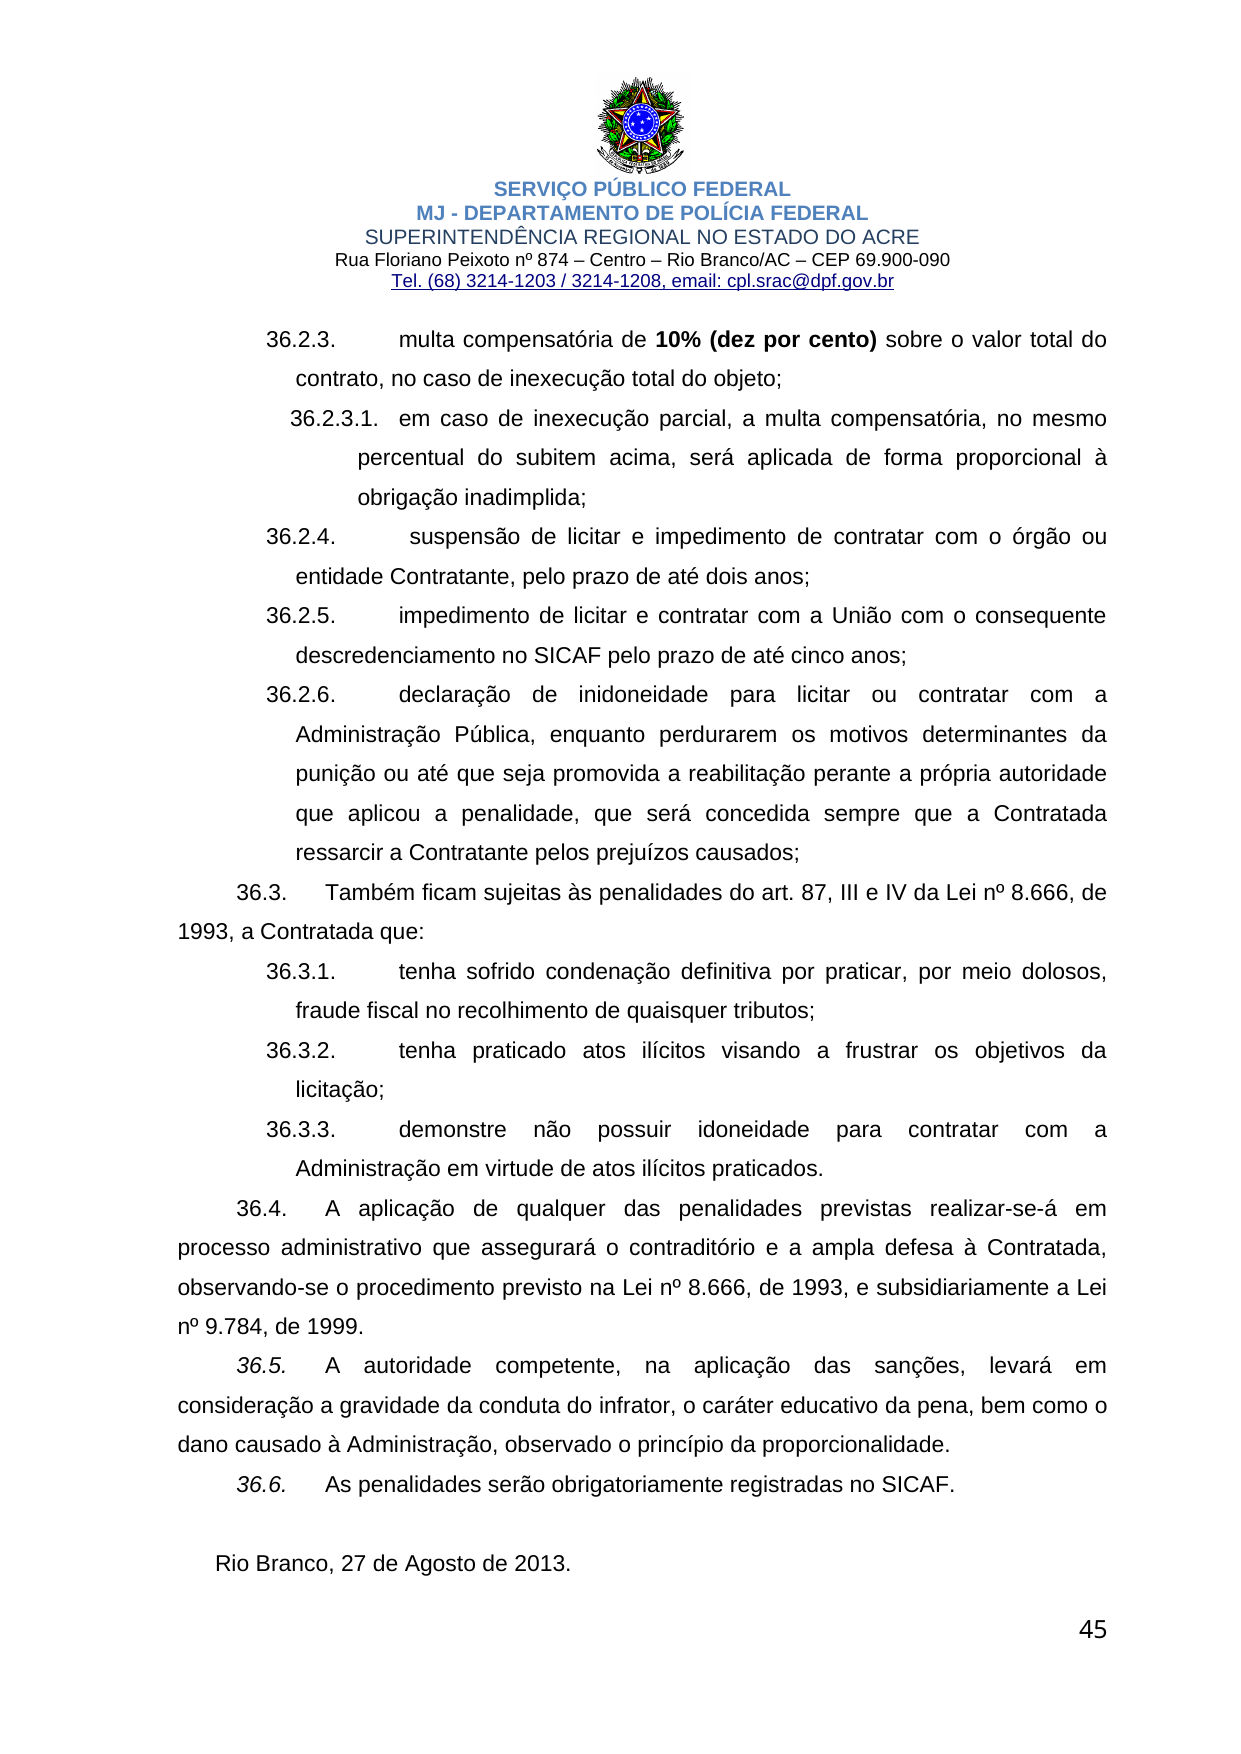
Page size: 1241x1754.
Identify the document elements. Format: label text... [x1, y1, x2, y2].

list As penalidades serão obrigatoriamente registradas no SICAF. [177, 1471, 1107, 1497]
text Rio Branco, 27 de Agosto de 2013. [215, 1550, 1107, 1576]
list tenha sofrido condenação definitiva por praticar, por meio dolosos, fraude fiscal no recolhimento de quaisquer tributos; [266, 958, 1107, 1023]
list Também ficam sujeitas às penalidades do art. 87, III e IV da Lei nº 8.666, de Contratada que: [177, 879, 1107, 944]
list tenha praticado atos ilícitos visando a frustrar os objetivos da licitação; [266, 1037, 1107, 1102]
picture [593, 73, 691, 177]
list em caso de inexecução parcial, a multa compensatória, no mesmo percentual do subitem acima, será aplicada de forma proporcional à obrigação inadimplida; [290, 405, 1107, 510]
list A autoridade competente, na aplicação das sanções, levará em consideração a gravidade da conduta do infrator, o caráter educativo da pena, bem como o dano causado à Administração, observado o princípio da proporcionalidade. [177, 1352, 1107, 1458]
list multa compensatória de 10% (dez por cento) sobre o valor total do contrato, no caso de inexecução total do objeto; [266, 326, 1107, 392]
list suspensão de licitar e impedimento de contratar com o órgão ou entidade Contratante, pelo prazo de até dois anos; [266, 523, 1107, 589]
list declaração de inidoneidade para licitar ou contratar com a Administração Pública, enquanto perdurarem os motivos determinantes da punição ou até que seja promovida a reabilitação perante a própria autoridade que aplicou a penalidade, que será concedida sempre que a Contratada ressarcir a Contratante pelos prejuízos causados; [266, 681, 1107, 866]
list A aplicação de qualquer das penalidades previstas realizar-se-á em processo administrativo que assegurará o contraditório e a ampla defesa à Contratada, observando-se o procedimento previsto na Lei nº 8.666, de 1993, e subsidiariamente a Lei nº 9.784, de 1999. [177, 1194, 1107, 1339]
list impedimento de licitar e contratar com a União com o consequente descredenciamento no SICAF pelo prazo de até cinco anos; [266, 602, 1107, 668]
list demonstre não possuir idoneidade para contratar com a Administração em virtude de atos ilícitos praticados. [266, 1116, 1107, 1181]
